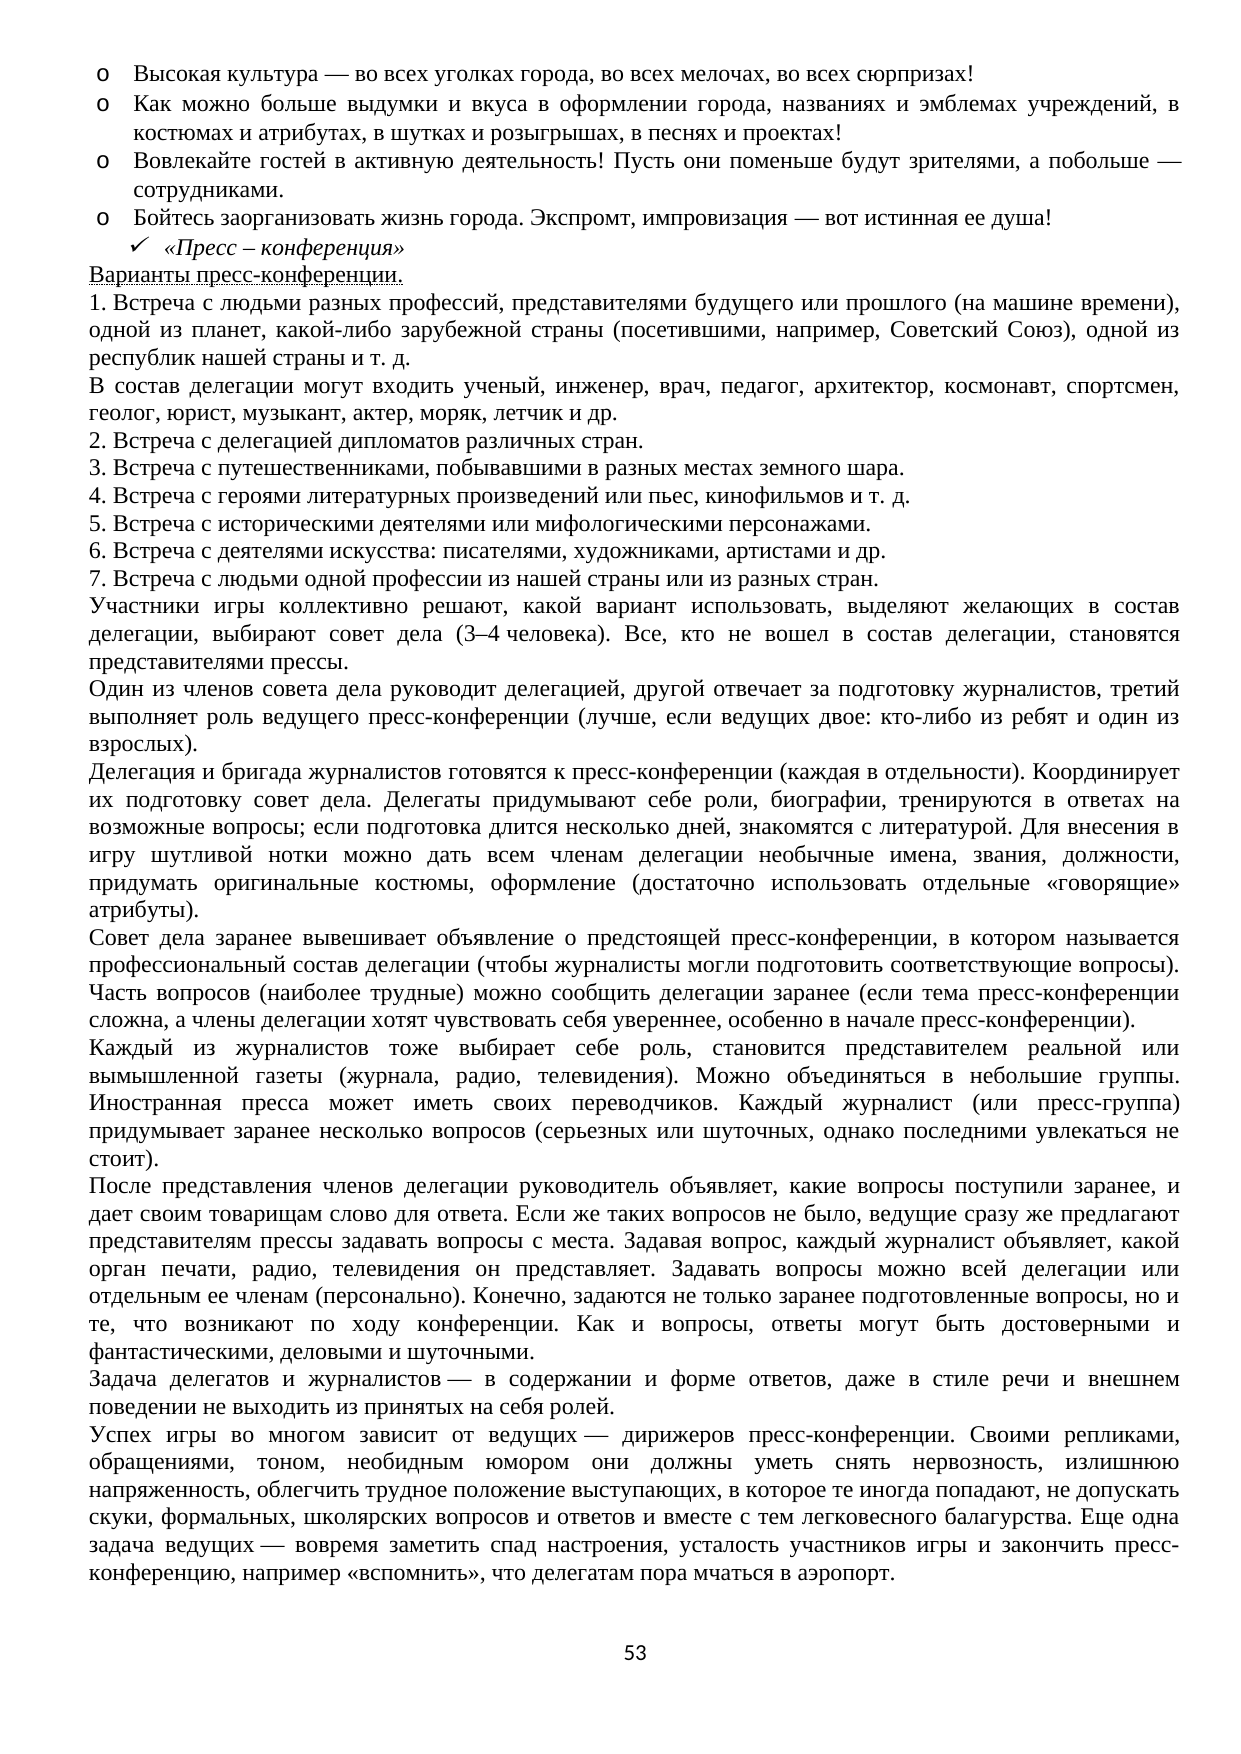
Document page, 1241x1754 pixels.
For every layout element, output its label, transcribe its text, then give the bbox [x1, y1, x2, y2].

text 3. Встреча с путешественниками, побывавшими в разных местах земного шара. [89, 453, 1181, 481]
list Бойтесь заорганизовать жизнь города. Экспромт, импровизация — вот истинная ее душа! [96, 203, 1181, 233]
text 7. Встреча с людьми одной профессии из нашей страны или из разных стран. [89, 564, 1181, 591]
text Участники игры коллективно решают, какой вариант использовать, выделяют желающих в состав делегации, выбирают совет дела (3–4 человека). Все, кто не вошел в состав делегации, становятся представителями прессы. [89, 591, 1181, 674]
text Один из членов совета дела руководит делегацией, другой отвечает за подготовку журналистов, третий выполняет роль ведущего пресс-конференции (лучше, если ведущих двое: кто-либо из ребят и один из взрослых). [89, 674, 1181, 757]
text После представления членов делегации руководитель объявляет, какие вопросы поступили заранее, и дает своим товарищам слово для ответа. Если же таких вопросов не было, ведущие сразу же предлагают представителям прессы задавать вопросы с места. Задавая вопрос, каждый журналист объявляет, какой орган печати, радио, телевидения он представляет. Задавать вопросы можно всей делегации или отдельным ее членам (персонально). Конечно, задаются не только заранее подготовленные вопросы, но и те, что возникают по ходу конференции. Как и вопросы, ответы могут быть достоверными и фантастическими, деловыми и шуточными. [89, 1171, 1181, 1364]
text 6. Встреча с деятелями искусства: писателями, художниками, артистами и др. [89, 536, 1181, 564]
text Делегация и бригада журналистов готовятся к пресс-конференции (каждая в отдельности). Координирует их подготовку совет дела. Делегаты придумывают себе роли, биографии, тренируются в ответах на возможные вопросы; если подготовка длится несколько дней, знакомятся с литературой. Для внесения в игру шутливой нотки можно дать всем членам делегации необычные имена, звания, должности, придумать оригинальные костюмы, оформление (достаточно использовать отдельные «говорящие» атрибуты). [89, 757, 1181, 923]
list Высокая культура — во всех уголках города, во всех мелочах, во всех сюрпризах! [96, 59, 1181, 89]
list Как можно больше выдумки и вкуса в оформлении города, названиях и эмблемах учреждений, в костюмах и атрибутах, в шутках и розыгрышах, в песнях и проектах! [96, 89, 1181, 146]
list «Пресс – конференция» [126, 233, 1181, 260]
text 2. Встреча с делегацией дипломатов различных стран. [89, 426, 1181, 453]
text В состав делегации могут входить ученый, инженер, врач, педагог, архитектор, космонавт, спортсмен, геолог, юрист, музыкант, актер, моряк, летчик и др. [89, 371, 1181, 426]
text Варианты пресс-конференции. [89, 260, 1181, 288]
list Вовлекайте гостей в активную деятельность! Пусть они поменьше будут зрителями, а побольше — сотрудниками. [96, 146, 1181, 203]
text Совет дела заранее вывешивает объявление о предстоящей пресс-конференции, в котором называется профессиональный состав делегации (чтобы журналисты могли подготовить соответствующие вопросы). Часть вопросов (наиболее трудные) можно сообщить делегации заранее (если тема пресс-конференции сложна, а члены делегации хотят чувствовать себя увереннее, особенно в начале пресс-конференции). [89, 923, 1181, 1033]
text 1. Встреча с людьми разных профессий, представителями будущего или прошлого (на машине времени), одной из планет, какой-либо зарубежной страны (посетившими, например, Советский Союз), одной из республик нашей страны и т. д. [89, 288, 1181, 371]
text 5. Встреча с историческими деятелями или мифологическими персонажами. [89, 509, 1181, 536]
text Каждый из журналистов тоже выбирает себе роль, становится представителем реальной или вымышленной газеты (журнала, радио, телевидения). Можно объединяться в небольшие группы. Иностранная пресса может иметь своих переводчиков. Каждый журналист (или пресс-группа) придумывает заранее несколько вопросов (серьезных или шуточных, однако последними увлекаться не стоит). [89, 1033, 1181, 1171]
text 4. Встреча с героями литературных произведений или пьес, кинофильмов и т. д. [89, 481, 1181, 509]
text Успех игры во многом зависит от ведущих — дирижеров пресс-конференции. Своими репликами, обращениями, тоном, необидным юмором они должны уметь снять нервозность, излишнюю напряженность, облегчить трудное положение выступающих, в которое те иногда попадают, не допускать скуки, формальных, школярских вопросов и ответов и вместе с тем легковесного балагурства. Еще одна задача ведущих — вовремя заметить спад настроения, усталость участников игры и закончить пресс-конференцию, например «вспомнить», что делегатам пора мчаться в аэропорт. [89, 1419, 1181, 1585]
text Задача делегатов и журналистов — в содержании и форме ответов, даже в стиле речи и внешнем поведении не выходить из принятых на себя ролей. [89, 1364, 1181, 1419]
